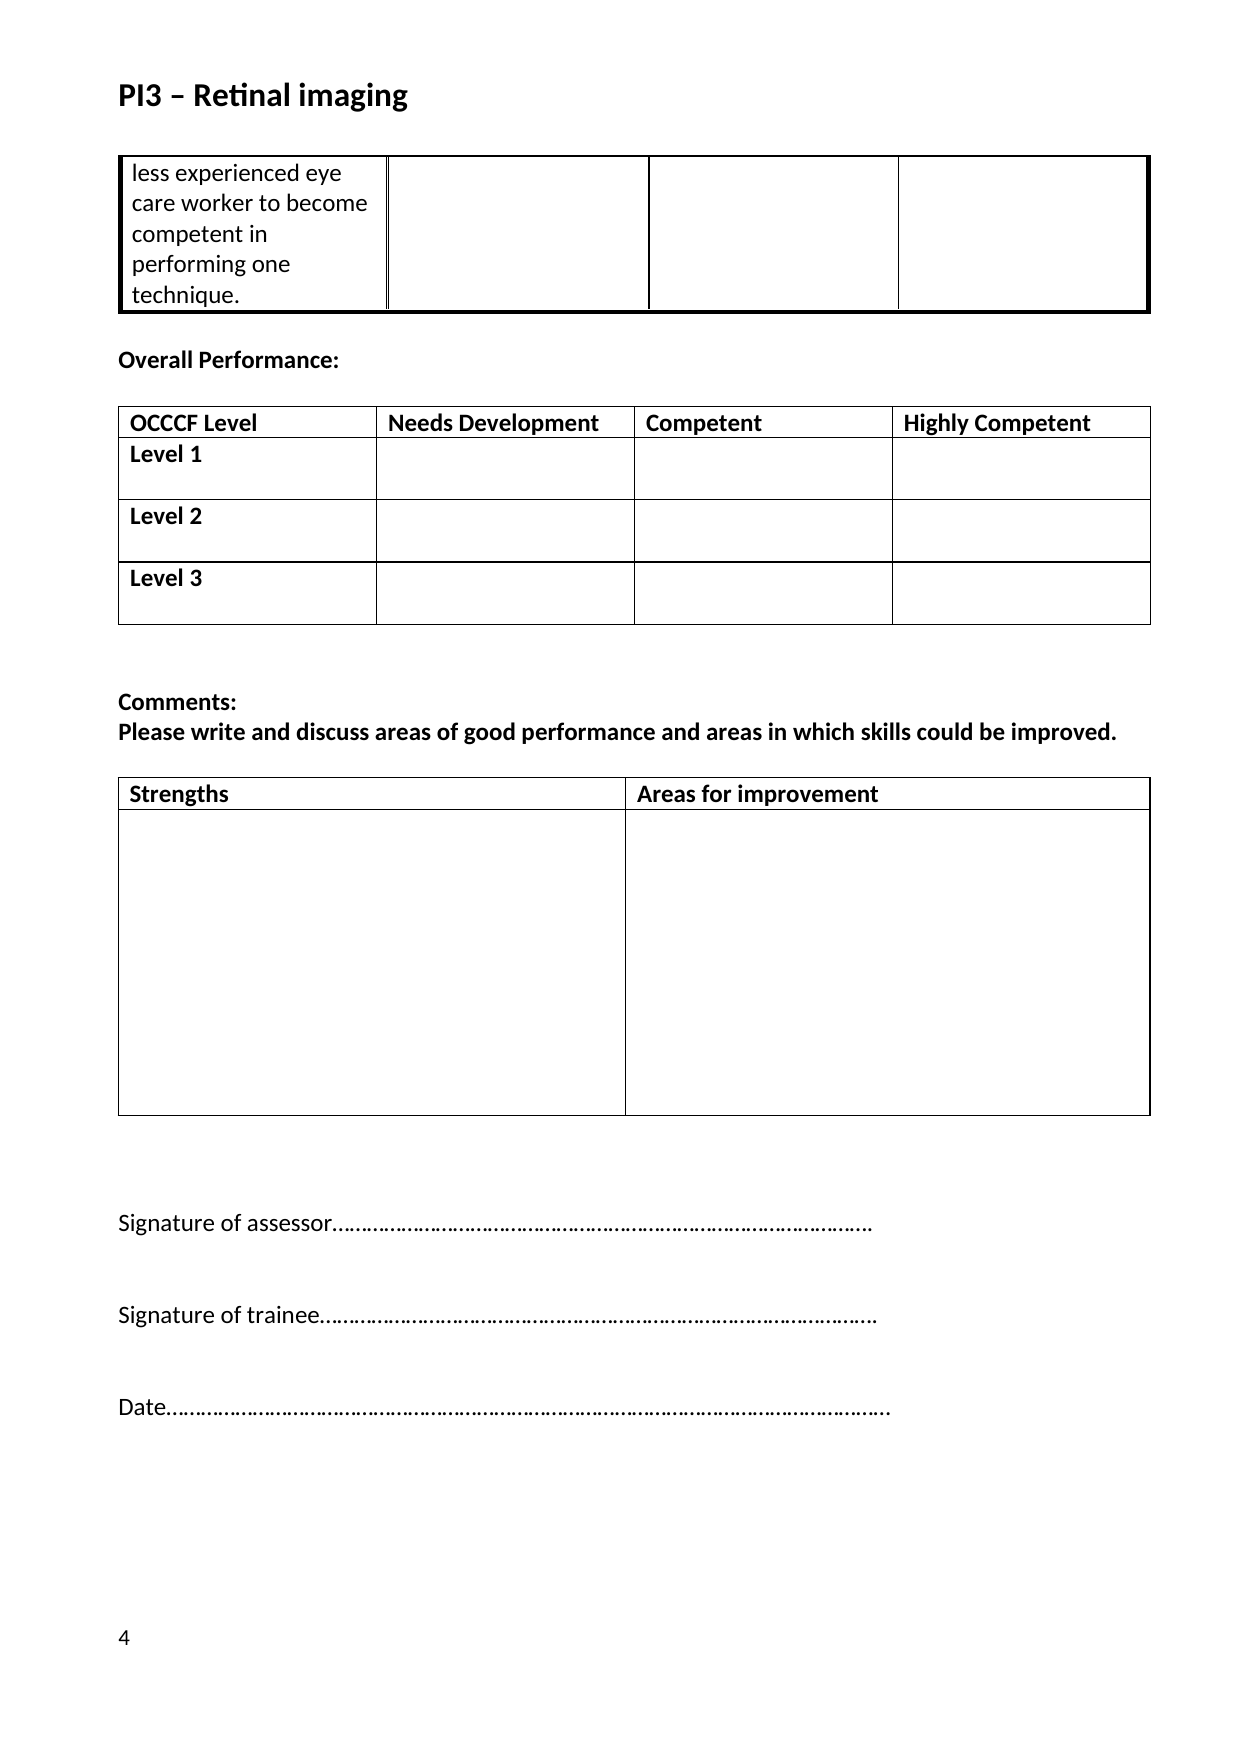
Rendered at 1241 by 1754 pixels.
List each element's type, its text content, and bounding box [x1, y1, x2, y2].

table_header Highly Competent [893, 407, 1150, 437]
table_cell [635, 500, 892, 561]
table_header OCCCF Level [119, 407, 376, 437]
table_header Areas for improvement [626, 778, 1149, 809]
table_cell [893, 438, 1150, 499]
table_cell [123, 157, 386, 309]
table_cell [650, 157, 898, 309]
table_cell [389, 157, 648, 309]
table_cell Level 2 [119, 500, 376, 561]
table_cell [626, 810, 1149, 1115]
table_cell [635, 438, 892, 499]
table_header Needs Development [377, 407, 634, 437]
table_cell [635, 563, 892, 623]
table_cell Level 3 [119, 563, 376, 623]
text Please write and discuss areas of good performance and areas in which skills could be improved. [118, 716, 1152, 747]
table_cell [899, 157, 1146, 309]
text Comments: [118, 686, 1152, 716]
table_cell [119, 810, 625, 1115]
table_cell [377, 500, 634, 561]
table_cell [377, 563, 634, 623]
text Date……………………………………………………………………………………………………………… [118, 1391, 1152, 1421]
table_header Competent [635, 407, 892, 437]
text Signature of trainee……………………………………………………………………………………. [118, 1299, 1152, 1330]
table_cell [377, 438, 634, 499]
text Signature of assessor…………………………………………………………………………………. [118, 1208, 1152, 1238]
table_header Strengths [119, 778, 625, 809]
table_cell [893, 500, 1150, 561]
text Overall Performance: [118, 345, 1152, 375]
table_cell Level 1 [119, 438, 376, 499]
table_cell [893, 563, 1150, 623]
